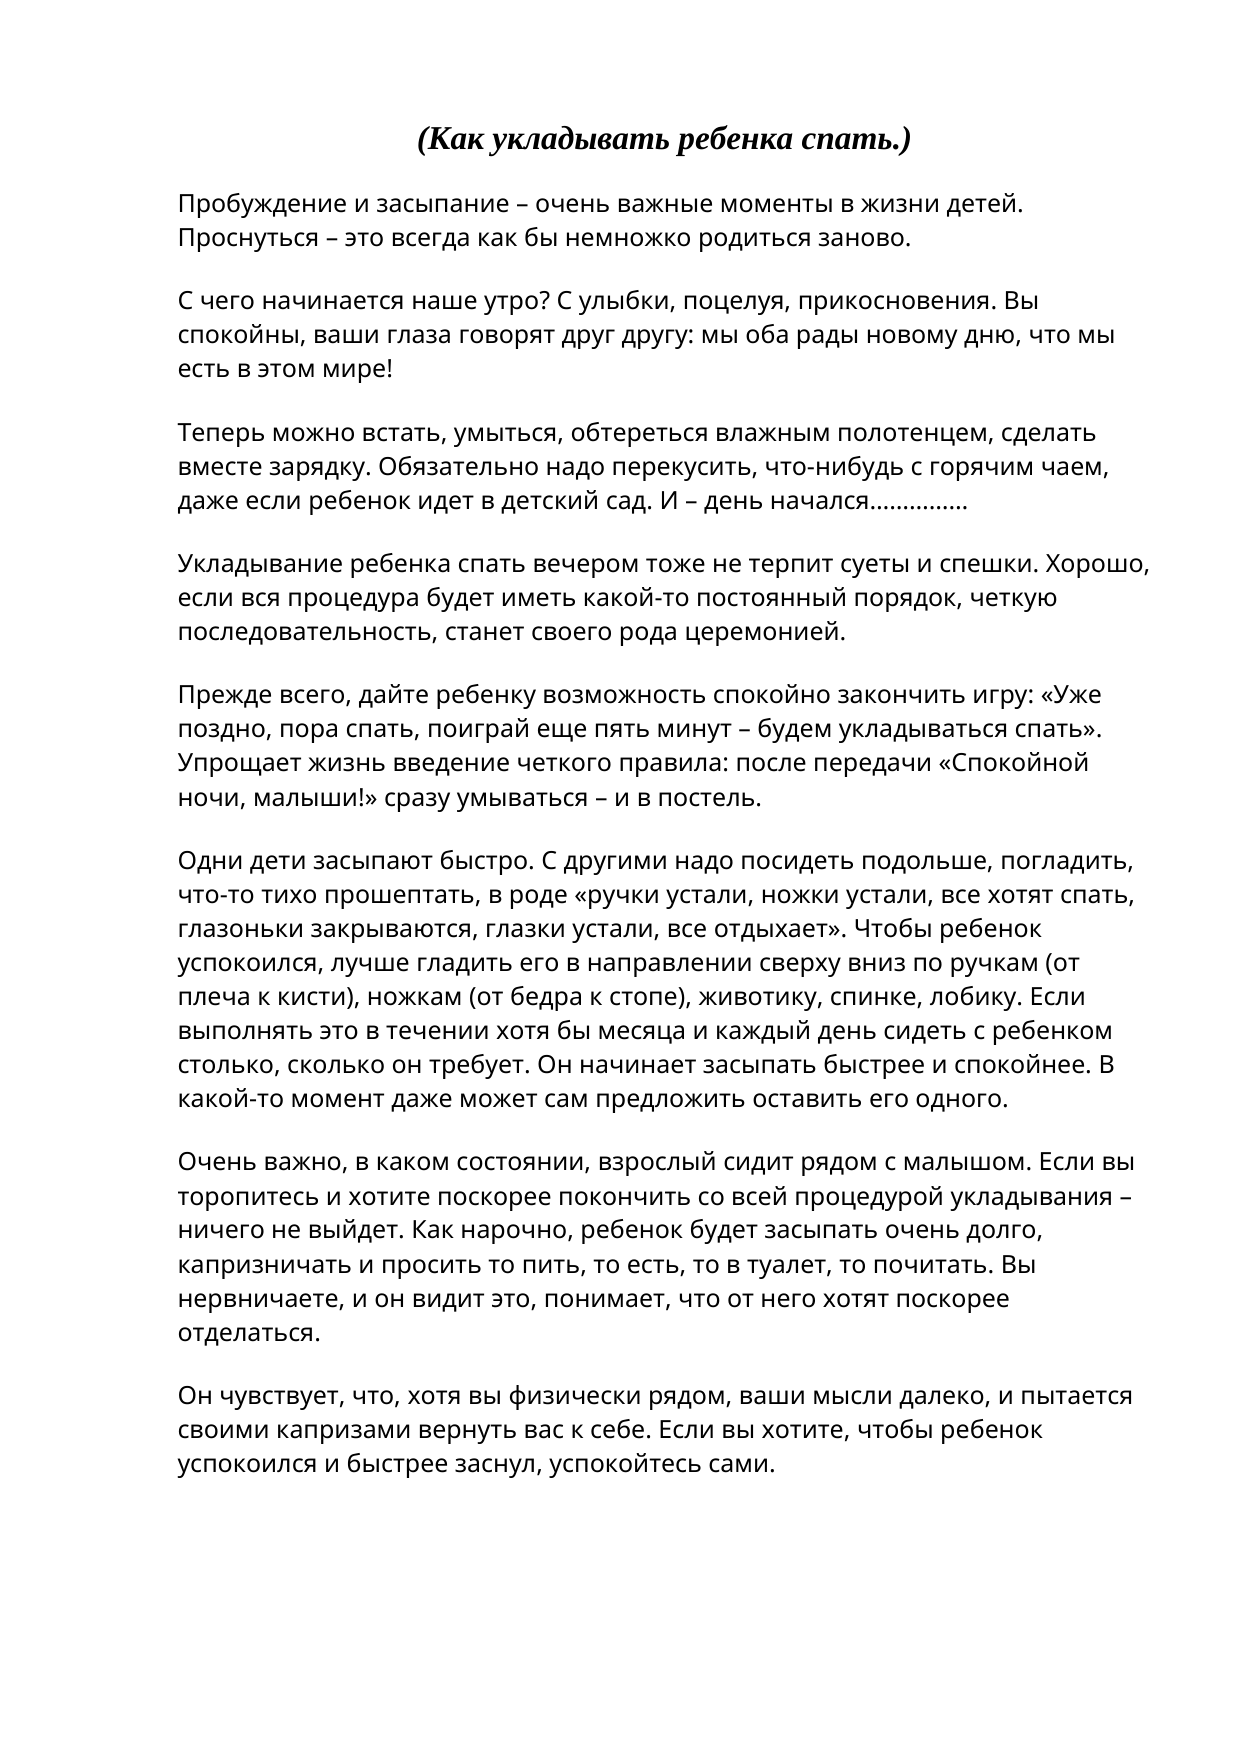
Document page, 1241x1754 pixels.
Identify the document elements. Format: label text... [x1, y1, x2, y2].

text Одни дети засыпают быстро. С другими надо посидеть подольше, погладить, что-то тихо прошептать, в роде «ручки устали, ножки устали, все хотят спать, глазоньки закрываются, глазки устали, все отдыхает». Чтобы ребенок успокоился, лучше гладить его в направлении сверху вниз по ручкам (от плеча к кисти), ножкам (от бедра к стопе), животику, спинке, лобику. Если выполнять это в течении хотя бы месяца и каждый день сидеть с ребенком столько, сколько он требует. Он начинает засыпать быстрее и спокойнее. В какой-то момент даже может сам предложить оставить его одного. [177, 842, 1152, 1115]
text С чего начинается наше утро? С улыбки, поцелуя, прикосновения. Вы спокойны, ваши глаза говорят друг другу: мы оба рады новому дню, что мы есть в этом мире! [177, 283, 1152, 385]
text Укладывание ребенка спать вечером тоже не терпит суеты и спешки. Хорошо, если вся процедура будет иметь какой-то постоянный порядок, четкую последовательность, станет своего рода церемонией. [177, 546, 1152, 648]
text Теперь можно встать, умыться, обтереться влажным полотенцем, сделать вместе зарядку. Обязательно надо перекусить, что-нибудь с горячим чаем, даже если ребенок идет в детский сад. И – день начался…………… [177, 414, 1152, 516]
text Очень важно, в каком состоянии, взрослый сидит рядом с малышом. Если вы торопитесь и хотите поскорее покончить со всей процедурой укладывания – ничего не выйдет. Как нарочно, ребенок будет засыпать очень долго, капризничать и просить то пить, то есть, то в туалет, то почитать. Вы нервничаете, и он видит это, понимает, что от него хотят поскорее отделаться. [177, 1144, 1152, 1348]
text Пробуждение и засыпание – очень важные моменты в жизни детей. Проснуться – это всегда как бы немножко родиться заново. [177, 186, 1152, 254]
text Он чувствует, что, хотя вы физически рядом, ваши мысли далеко, и пытается своими капризами вернуть вас к себе. Если вы хотите, чтобы ребенок успокоился и быстрее заснул, успокойтесь сами. [177, 1378, 1152, 1480]
text Прежде всего, дайте ребенку возможность спокойно закончить игру: «Уже поздно, пора спать, поиграй еще пять минут – будем укладываться спать». Упрощает жизнь введение четкого правила: после передачи «Спокойной ночи, малыши!» сразу умываться – и в постель. [177, 677, 1152, 813]
text (Как укладывать ребенка спать.) [177, 118, 1152, 156]
